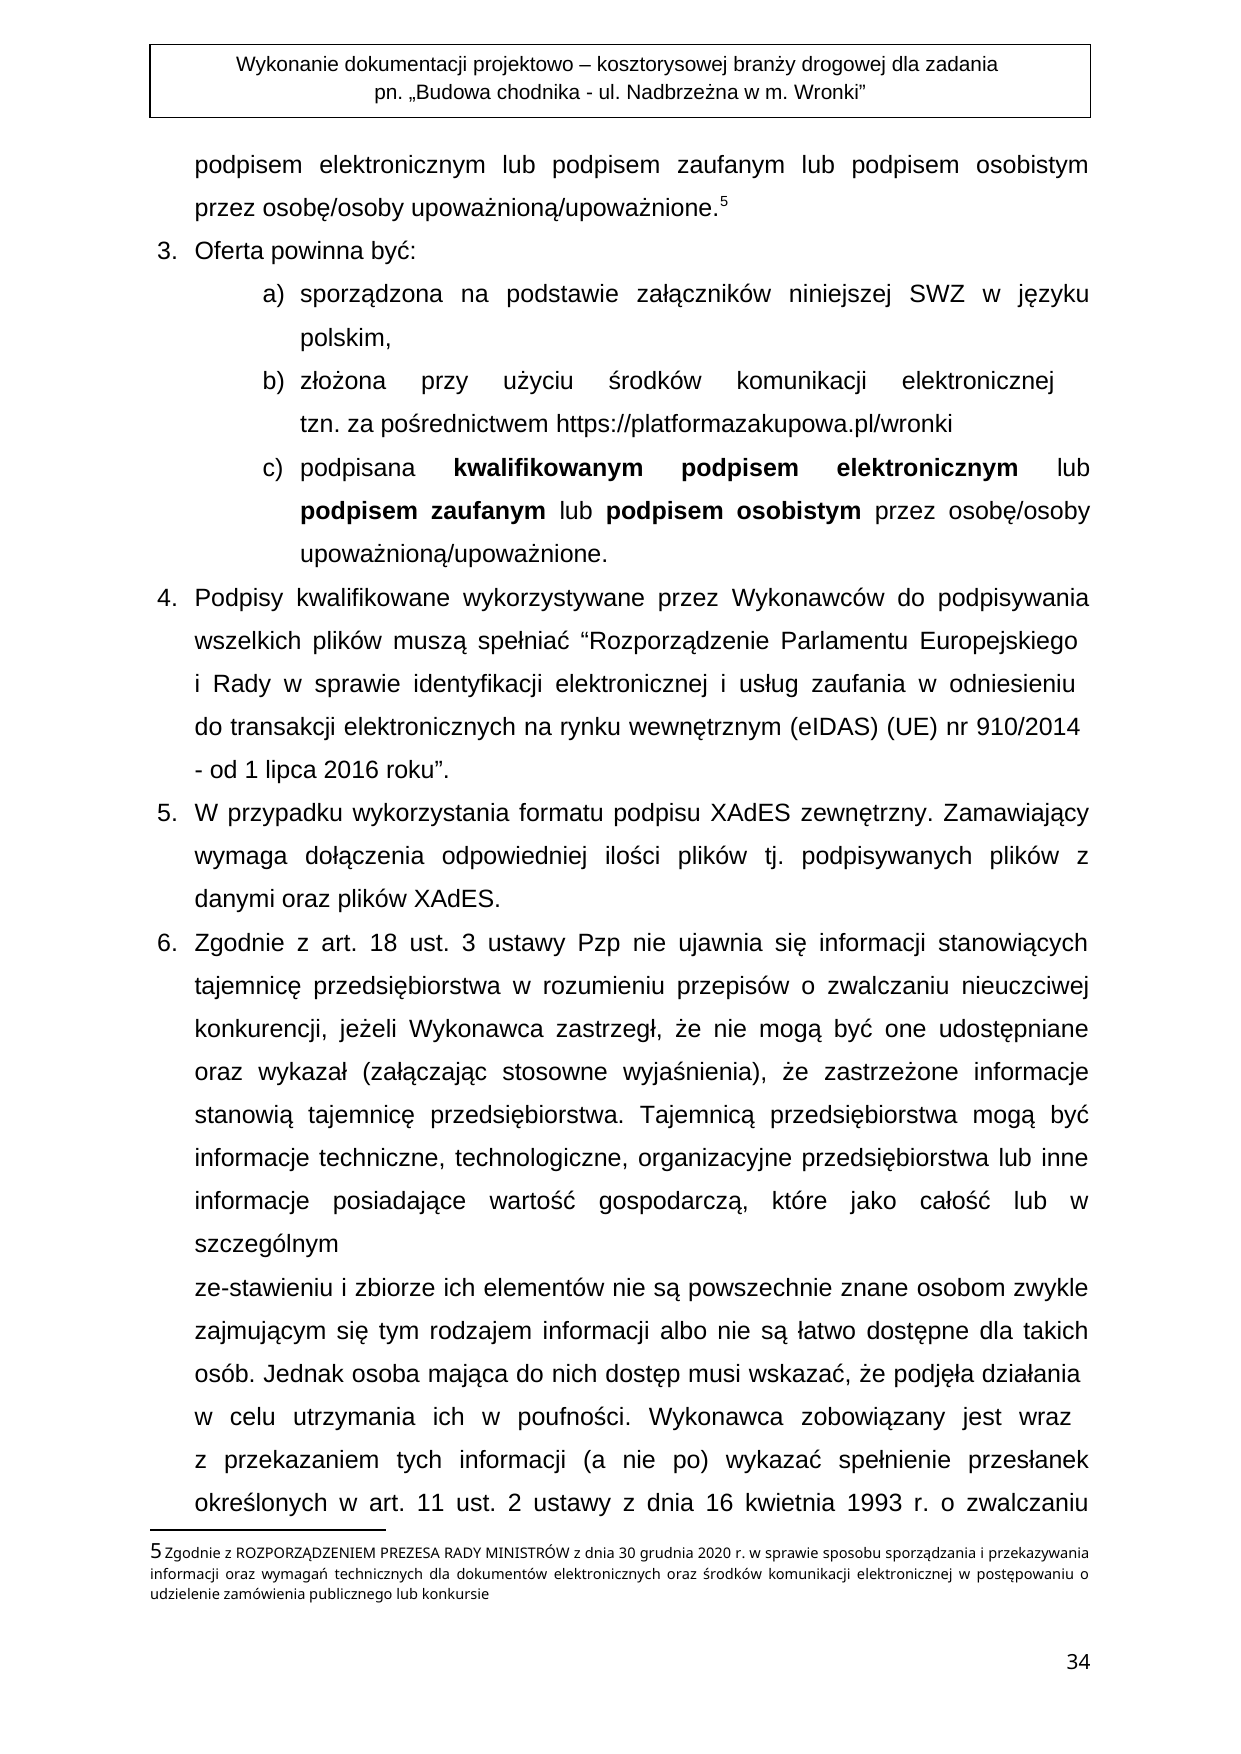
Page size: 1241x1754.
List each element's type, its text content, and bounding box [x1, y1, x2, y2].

list Podpisy kwalifikowane wykorzystywane przez Wykonawców do podpisywania wszelkich plików muszą spełniać “Rozporządzenie Parlamentu Europejskiego i Rady w sprawie identyfikacji elektronicznej i usług zaufania w odniesieniu do transakcji elektronicznych na rynku wewnętrznym (eIDAS) (UE) nr 910/2014 - od 1 lipca 2016 roku”. [157, 582, 1090, 784]
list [157, 150, 1090, 222]
list W przypadku wykorzystania formatu podpisu XAdES zewnętrzny. Zamawiający wymaga dołączenia odpowiedniej ilości plików tj. podpisywanych plików z danymi oraz plików XAdES. [157, 798, 1090, 913]
list podpisana kwalifikowanym podpisem elektronicznym lub podpisem zaufanym lub podpisem osobistym przez osobę/osoby upoważnioną/upoważnione. [262, 453, 1090, 568]
list złożona przy użyciu środków komunikacji elektronicznej tzn. za pośrednictwem https://platformazakupowa.pl/wronki [262, 366, 1090, 438]
list sporządzona na podstawie załączników niniejszej SWZ w języku polskim, [262, 279, 1090, 351]
list Oferta powinna być: [157, 236, 1090, 265]
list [157, 927, 1090, 1517]
